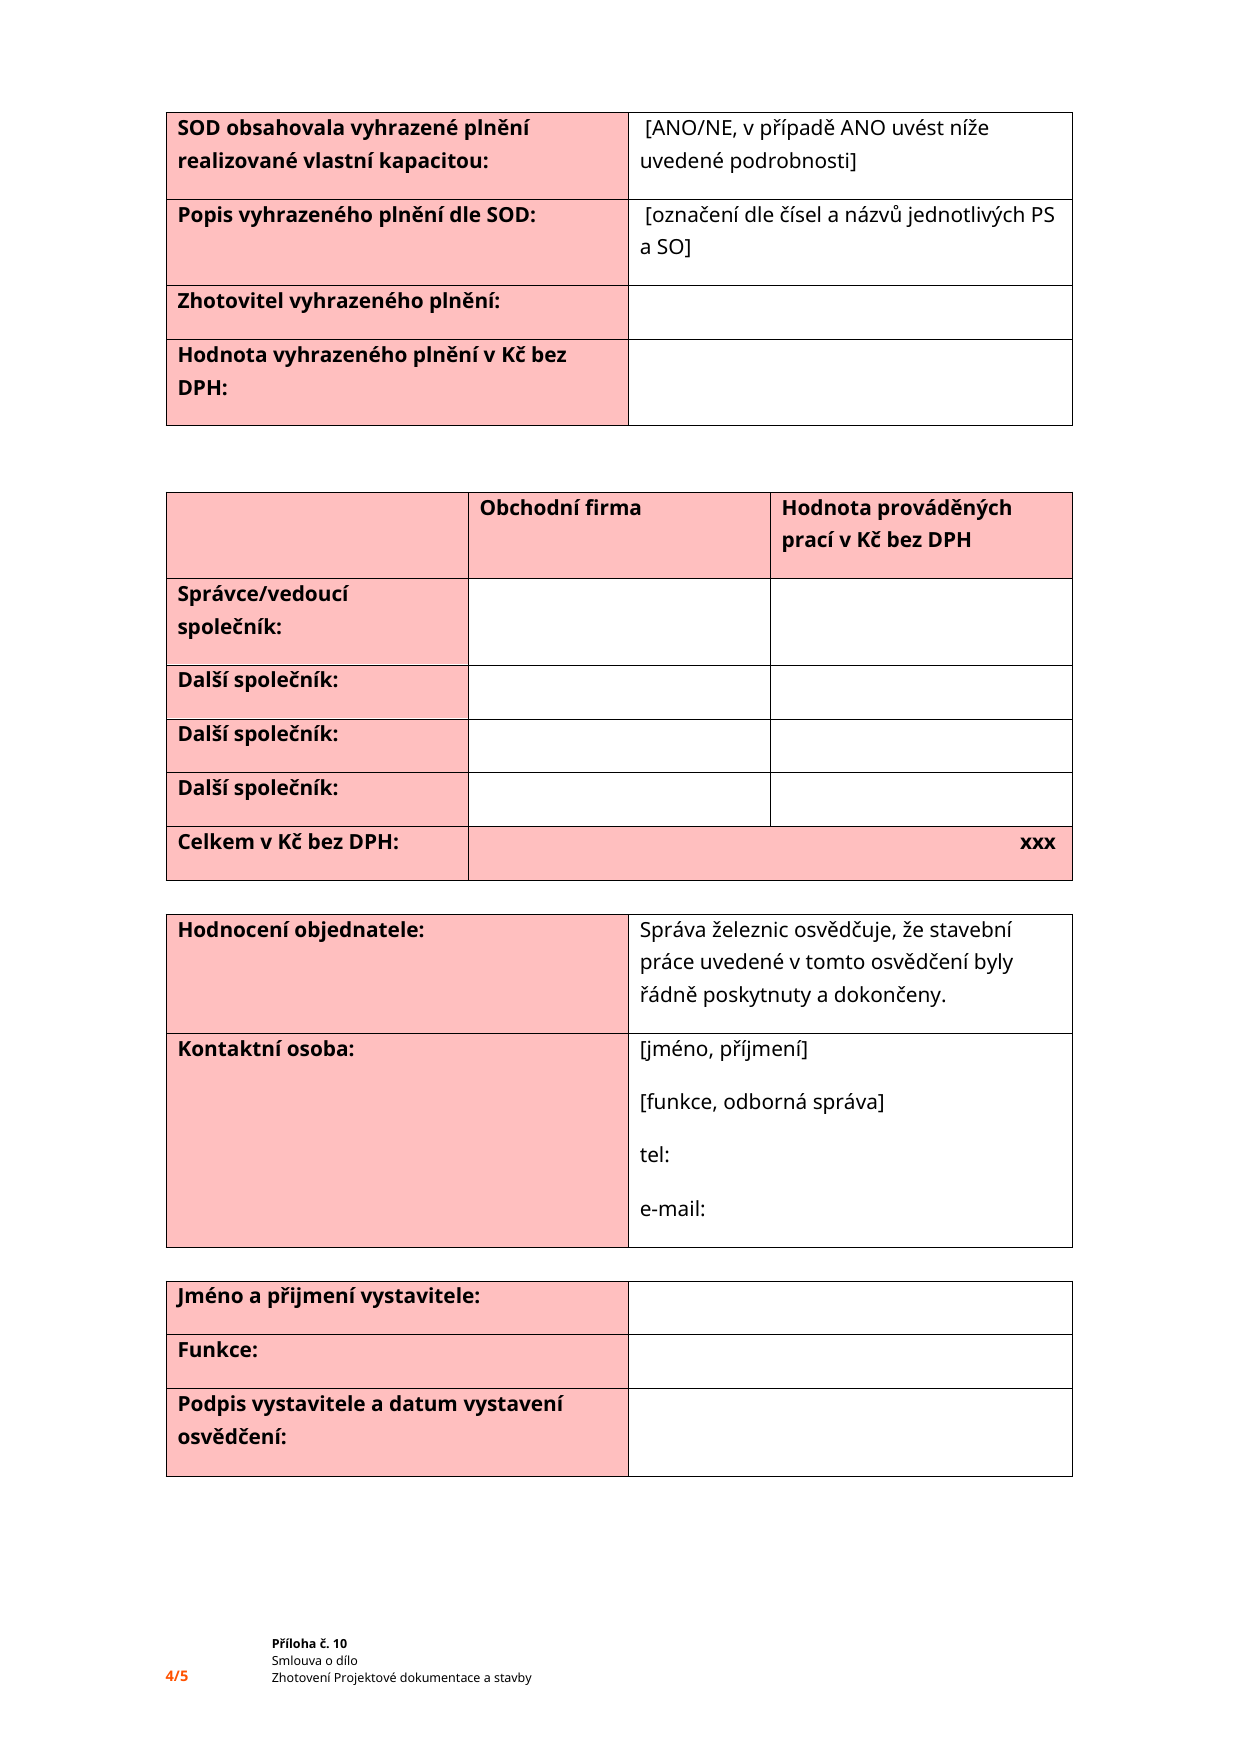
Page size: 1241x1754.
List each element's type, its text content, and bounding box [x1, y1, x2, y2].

table_header Obchodní firma [469, 493, 770, 578]
table_cell Funkce: [167, 1335, 628, 1388]
table_cell [469, 773, 770, 826]
table_cell [469, 579, 770, 664]
table_cell [629, 340, 1072, 425]
table_cell Zhotovitel vyhrazeného plnění: [167, 286, 628, 339]
table_cell [629, 286, 1072, 339]
table_cell Kontaktní osoba: [167, 1034, 628, 1247]
table_cell [jméno, příjmení] [funkce, odborná správa] tel: e-mail: [629, 1034, 1072, 1247]
table_cell Další společník: [167, 720, 468, 772]
table_header SOD obsahovala vyhrazené plnění realizované vlastní kapacitou: [167, 113, 628, 199]
table_cell [771, 773, 1072, 826]
table_header [167, 493, 468, 578]
table_cell Další společník: [167, 666, 468, 718]
table_cell [771, 666, 1072, 718]
table_cell Další společník: [167, 773, 468, 826]
table_cell Podpis vystavitele a datum vystavení osvědčení: [167, 1389, 628, 1476]
table_header Jméno a přijmení vystavitele: [167, 1282, 628, 1334]
table_header Hodnota prováděných prací v Kč bez DPH [771, 493, 1072, 578]
table_cell [469, 666, 770, 718]
table_header Správa železnic osvědčuje, že stavební práce uvedené v tomto osvědčení byly řádně poskytnuty a dokončeny. [629, 915, 1072, 1033]
table_header [ANO/NE, v případě ANO uvést níže uvedené podrobnosti] [629, 113, 1072, 199]
table_cell Popis vyhrazeného plnění dle SOD: [167, 200, 628, 285]
table_header Hodnocení objednatele: [167, 915, 628, 1033]
table_cell [469, 720, 770, 772]
table_cell [629, 1335, 1072, 1388]
table_cell Hodnota vyhrazeného plnění v Kč bez DPH: [167, 340, 628, 425]
table_header [629, 1282, 1072, 1334]
table_cell [označení dle čísel a názvů jednotlivých PS a SO] [629, 200, 1072, 285]
table_cell [629, 1389, 1072, 1476]
table_cell [771, 579, 1072, 664]
table_cell Celkem v Kč bez DPH: [167, 827, 468, 880]
table_cell xxx (vyplnit pouze v případě, kdy se jedná o společnost) [469, 827, 1072, 880]
table_cell [771, 720, 1072, 772]
table_cell Správce/vedoucí společník: [167, 579, 468, 664]
